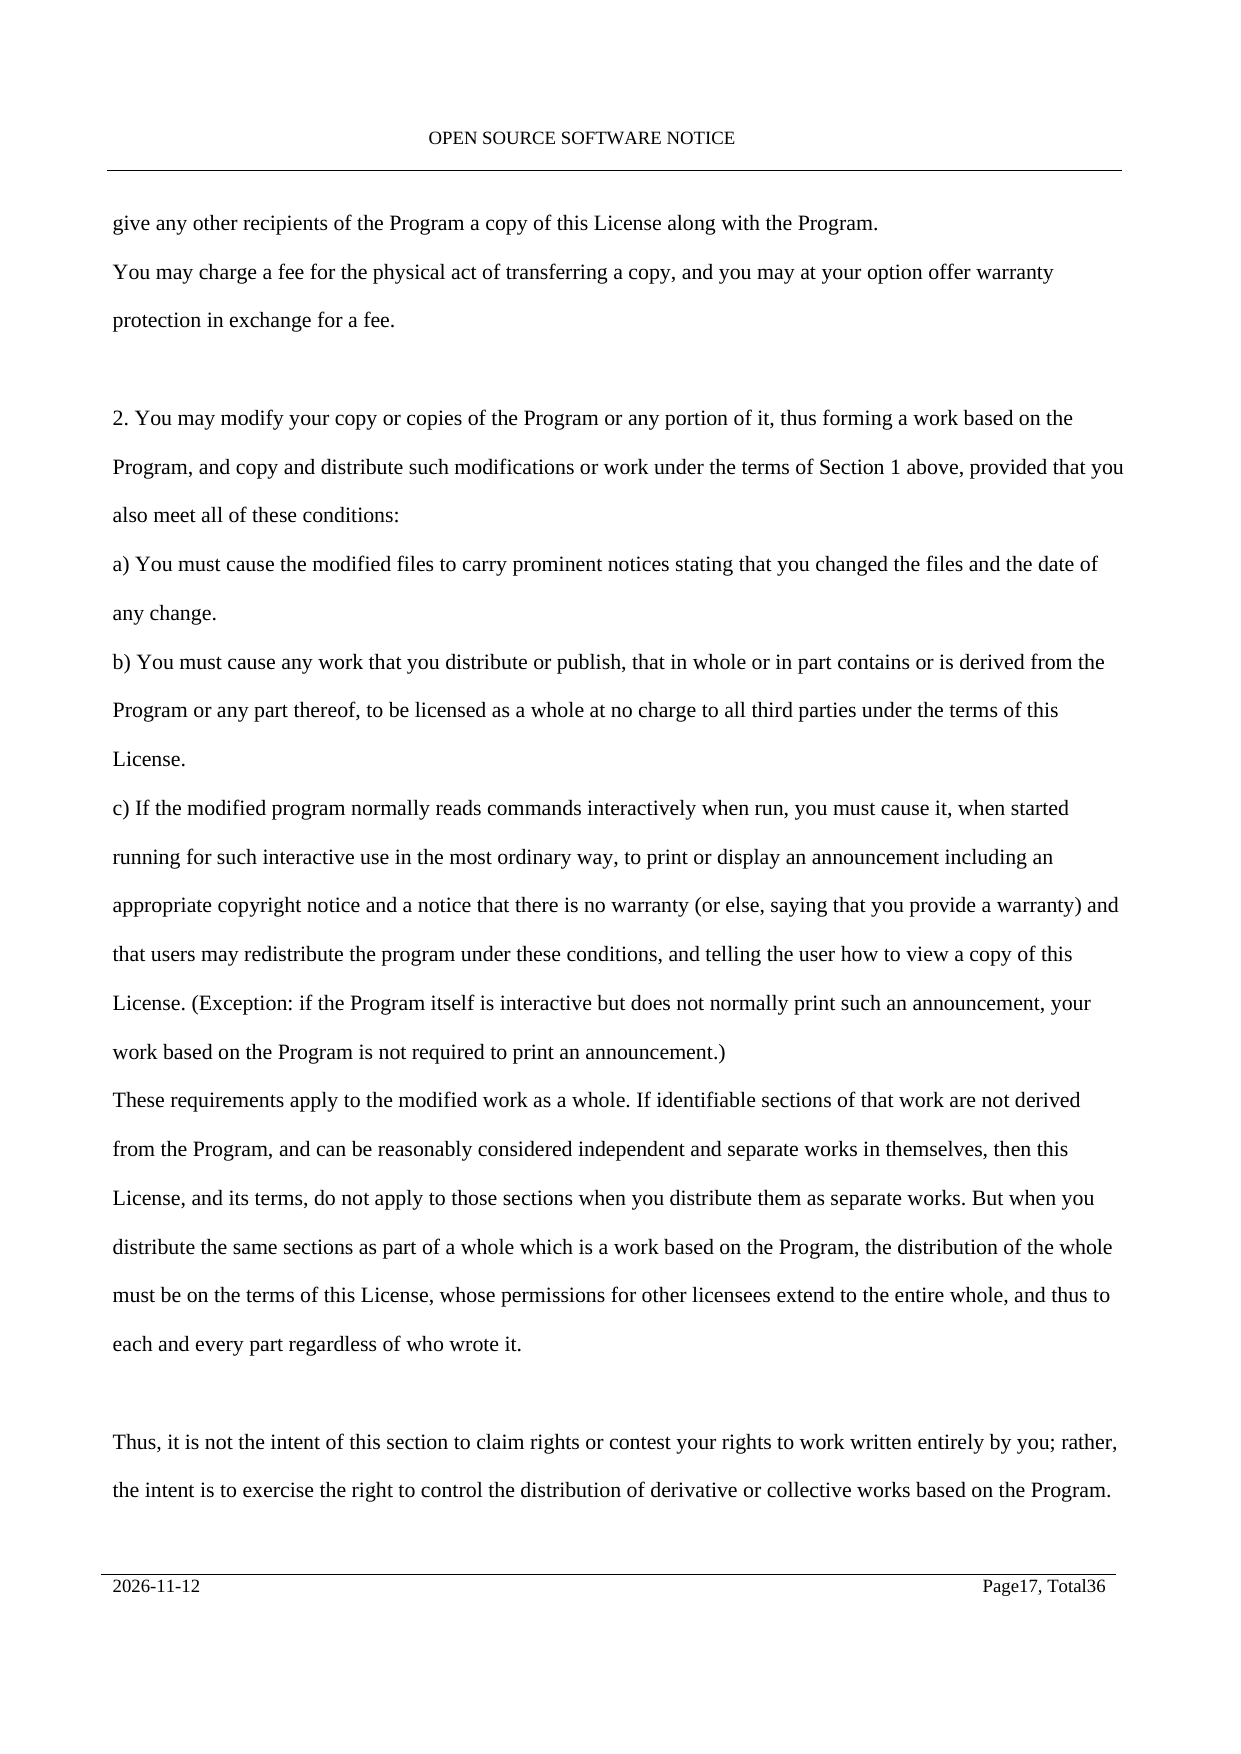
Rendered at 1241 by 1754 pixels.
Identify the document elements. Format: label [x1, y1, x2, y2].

text [112, 206, 1128, 1506]
